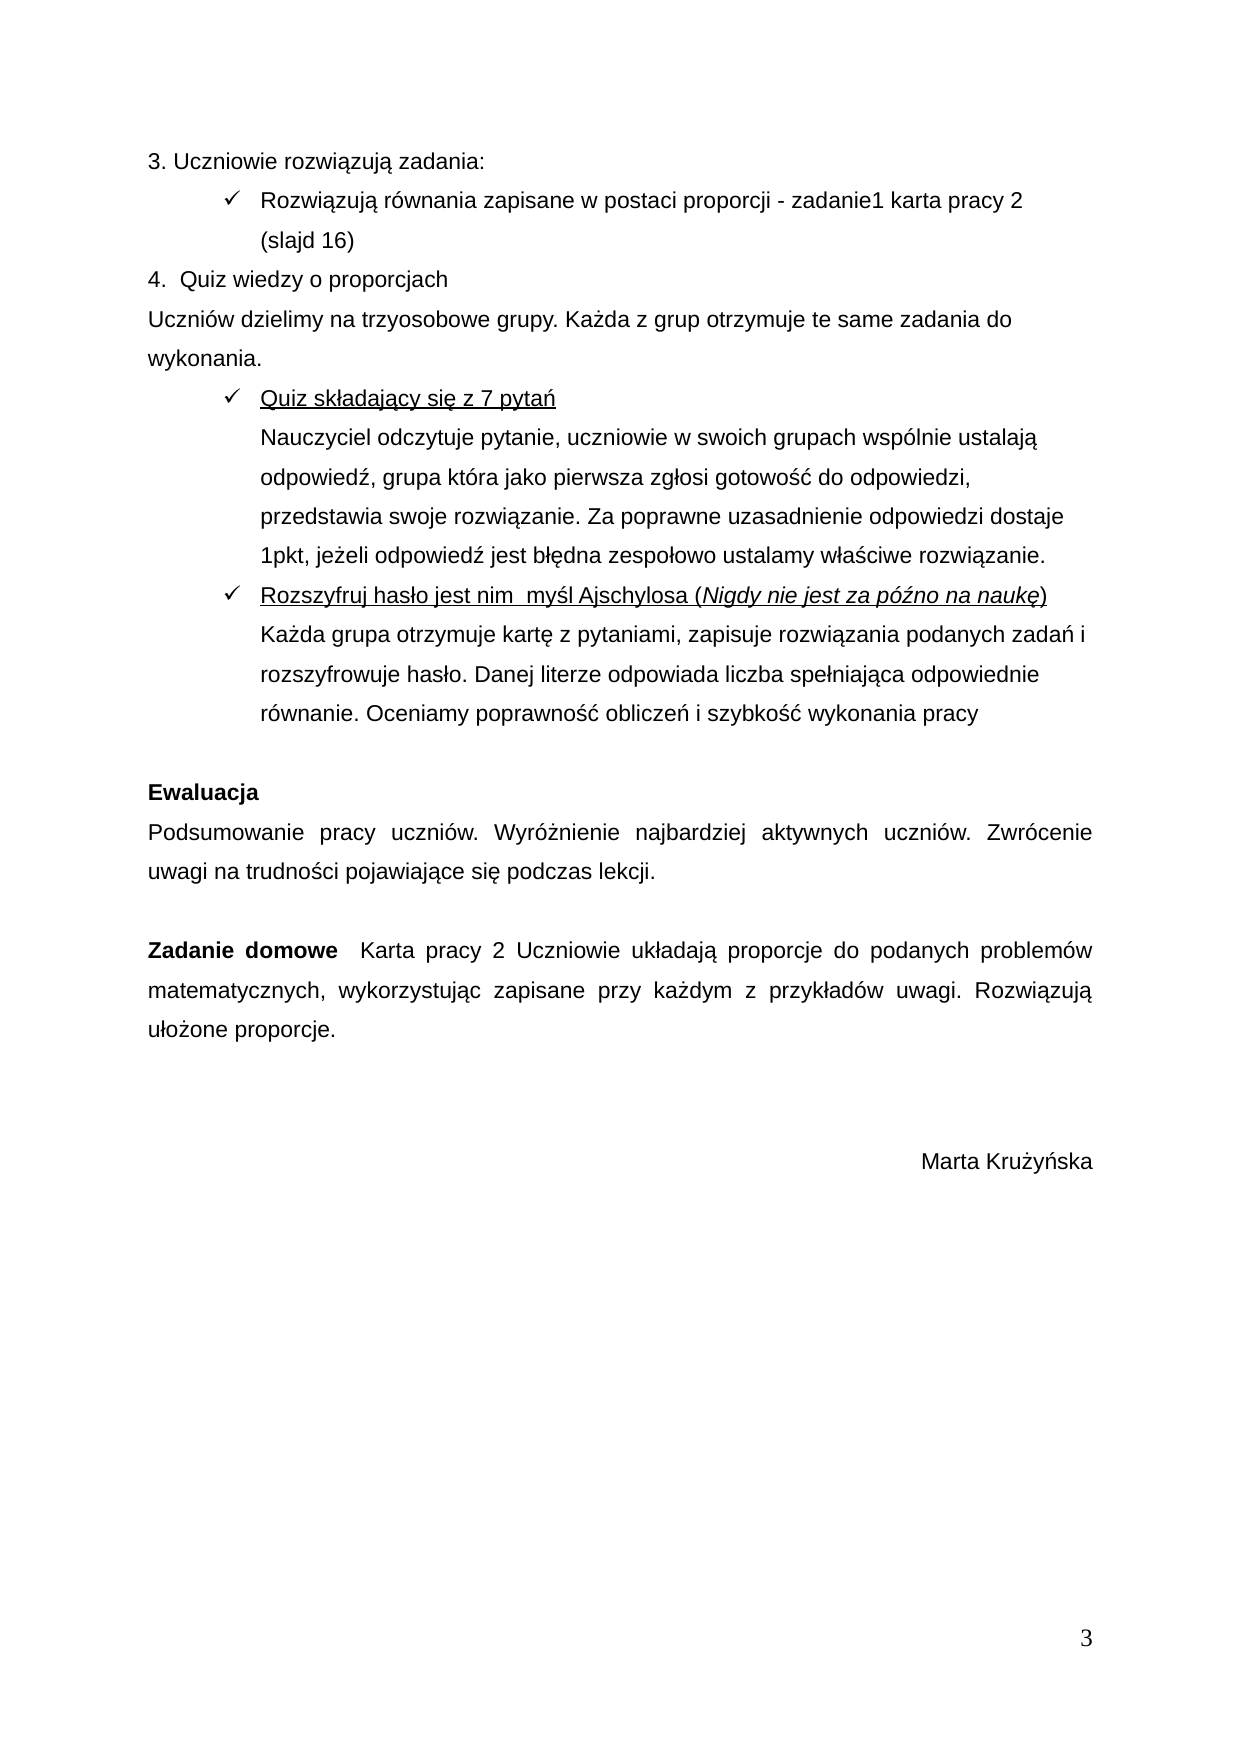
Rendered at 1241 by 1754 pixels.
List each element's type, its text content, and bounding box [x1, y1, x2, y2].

list (slajd 16) [260, 227, 1093, 253]
list Quiz składający się z 7 pytań [223, 384, 1093, 411]
text Marta Krużyńska [148, 1148, 1093, 1174]
text Uczniów dzielimy na trzyosobowe grupy. Każda z grup otrzymuje te same zadania do wykonania. [148, 306, 1093, 371]
text 3. Uczniowie rozwiązują zadania: [148, 148, 1093, 174]
text 4. Quiz wiedzy o proporcjach [148, 266, 1093, 292]
text Podsumowanie pracy uczniów. Wyróżnienie najbardziej aktywnych uczniów. Zwrócenie uwagi na trudności pojawiające się podczas lekcji. [148, 819, 1093, 884]
text Zadanie domowe Karta pracy 2 Uczniowie układają proporcje do podanych problemów matematycznych, wykorzystując zapisane przy każdym z przykładów uwagi. Rozwiązują ułożone proporcje. [148, 937, 1093, 1042]
list Każda grupa otrzymuje kartę z pytaniami, zapisuje rozwiązania podanych zadań i rozszyfrowuje hasło. Danej literze odpowiada liczba spełniająca odpowiednie równanie. Oceniamy poprawność obliczeń i szybkość wykonania pracy [260, 621, 1093, 727]
list Nauczyciel odczytuje pytanie, uczniowie w swoich grupach wspólnie ustalają odpowiedź, grupa która jako pierwsza zgłosi gotowość do odpowiedzi, przedstawia swoje rozwiązanie. Za poprawne uzasadnienie odpowiedzi dostaje 1pkt, jeżeli odpowiedź jest błędna zespołowo ustalamy właściwe rozwiązanie. [260, 424, 1093, 569]
text Ewaluacja [148, 779, 1093, 806]
list Rozszyfruj hasło jest nim myśl Ajschylosa (Nigdy nie jest za późno na naukę) [223, 582, 1093, 608]
list Rozwiązują równania zapisane w postaci proporcji - zadanie1 karta pracy 2 [223, 187, 1093, 213]
